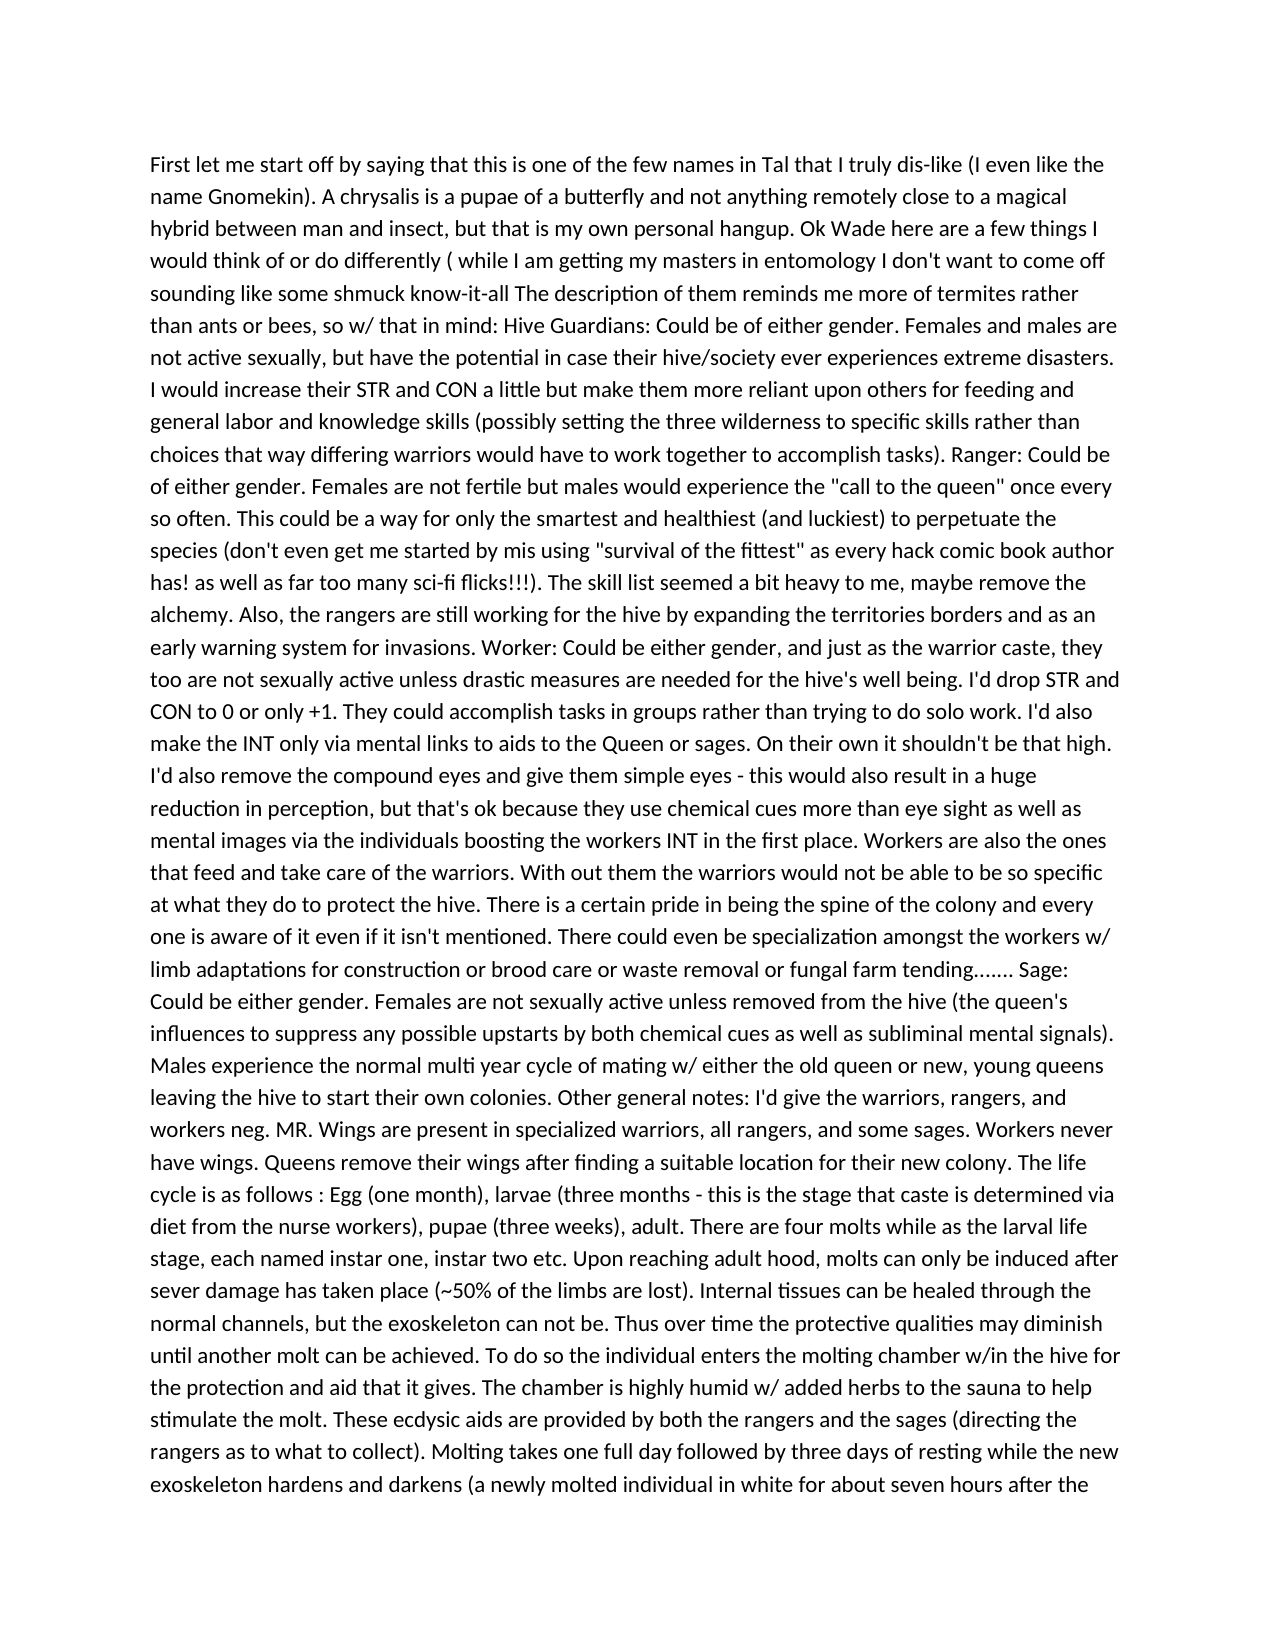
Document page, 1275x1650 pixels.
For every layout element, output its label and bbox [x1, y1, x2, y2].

text [150, 150, 1125, 1498]
